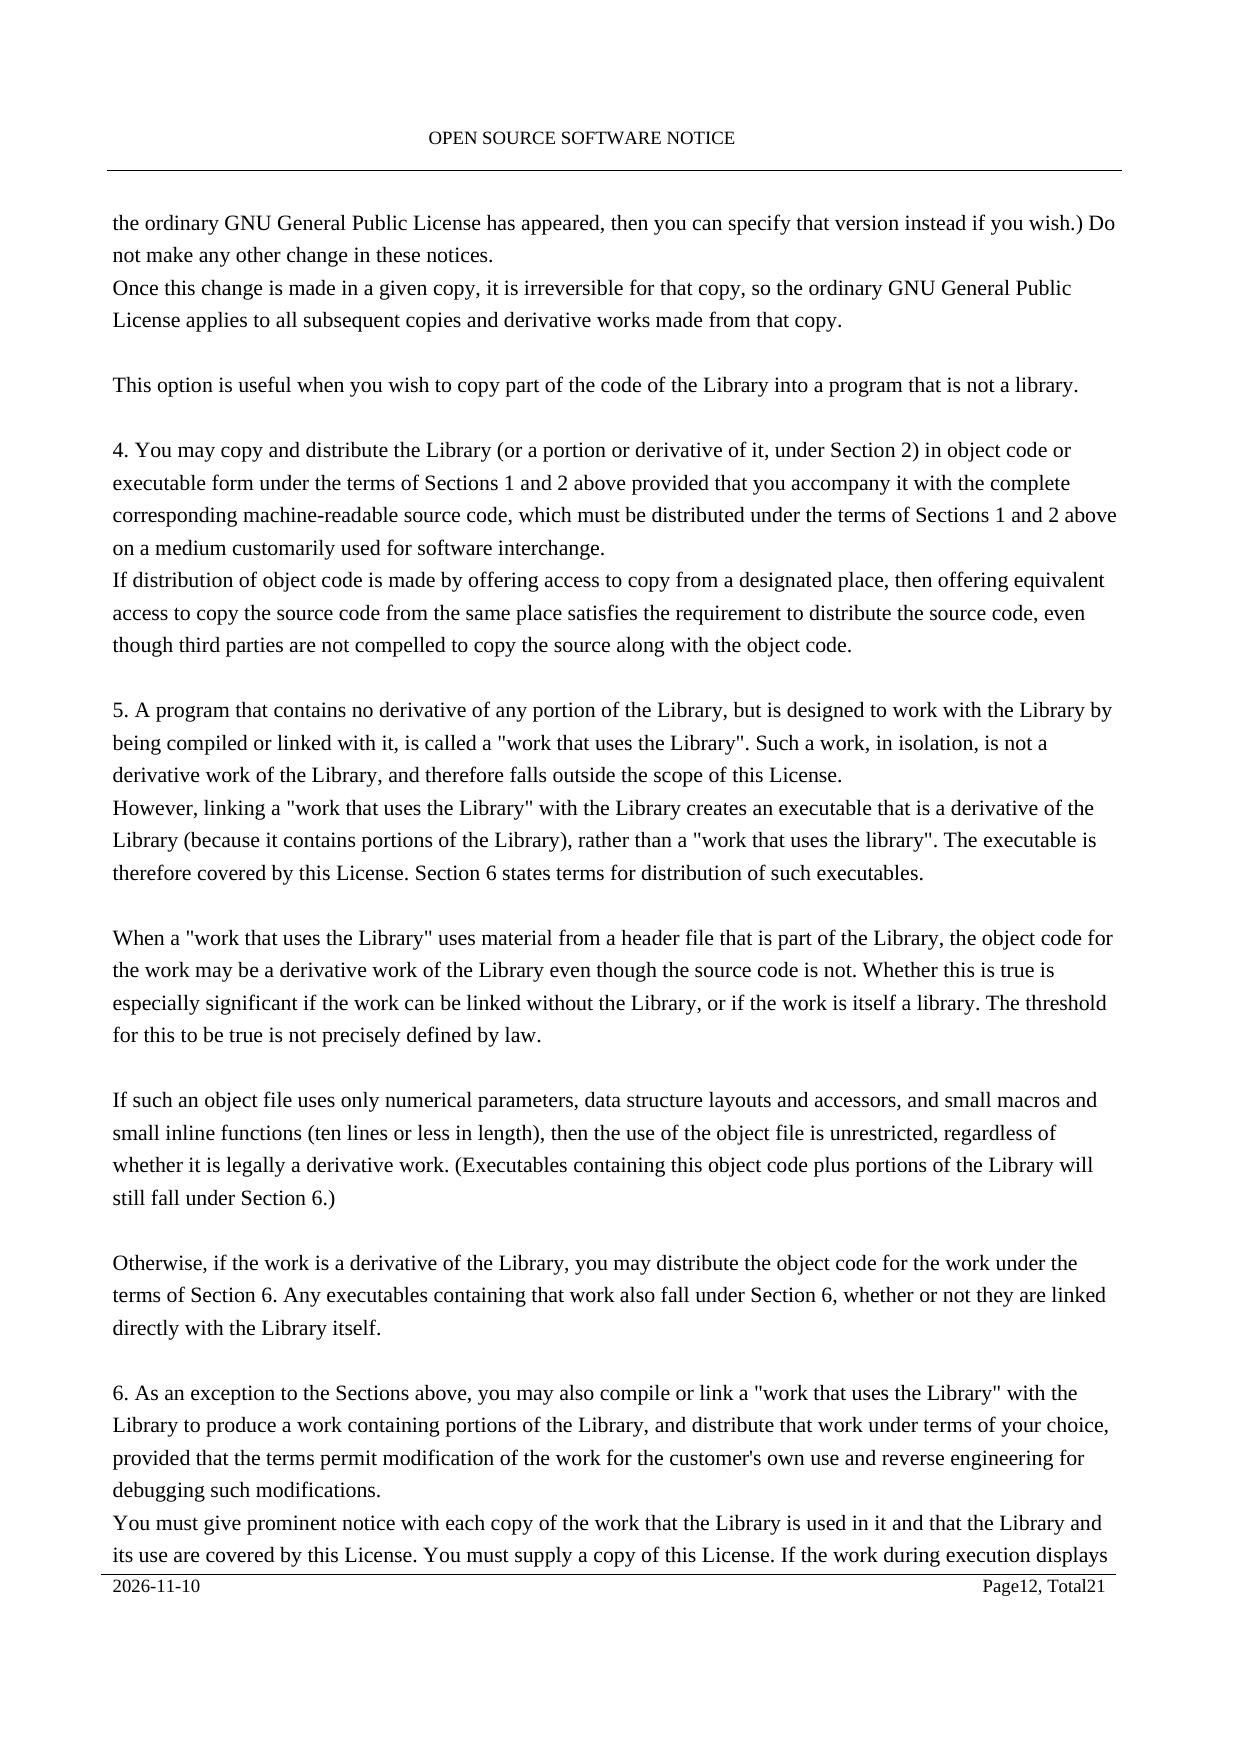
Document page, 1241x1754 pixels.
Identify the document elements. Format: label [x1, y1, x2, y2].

text [112, 206, 1128, 1571]
